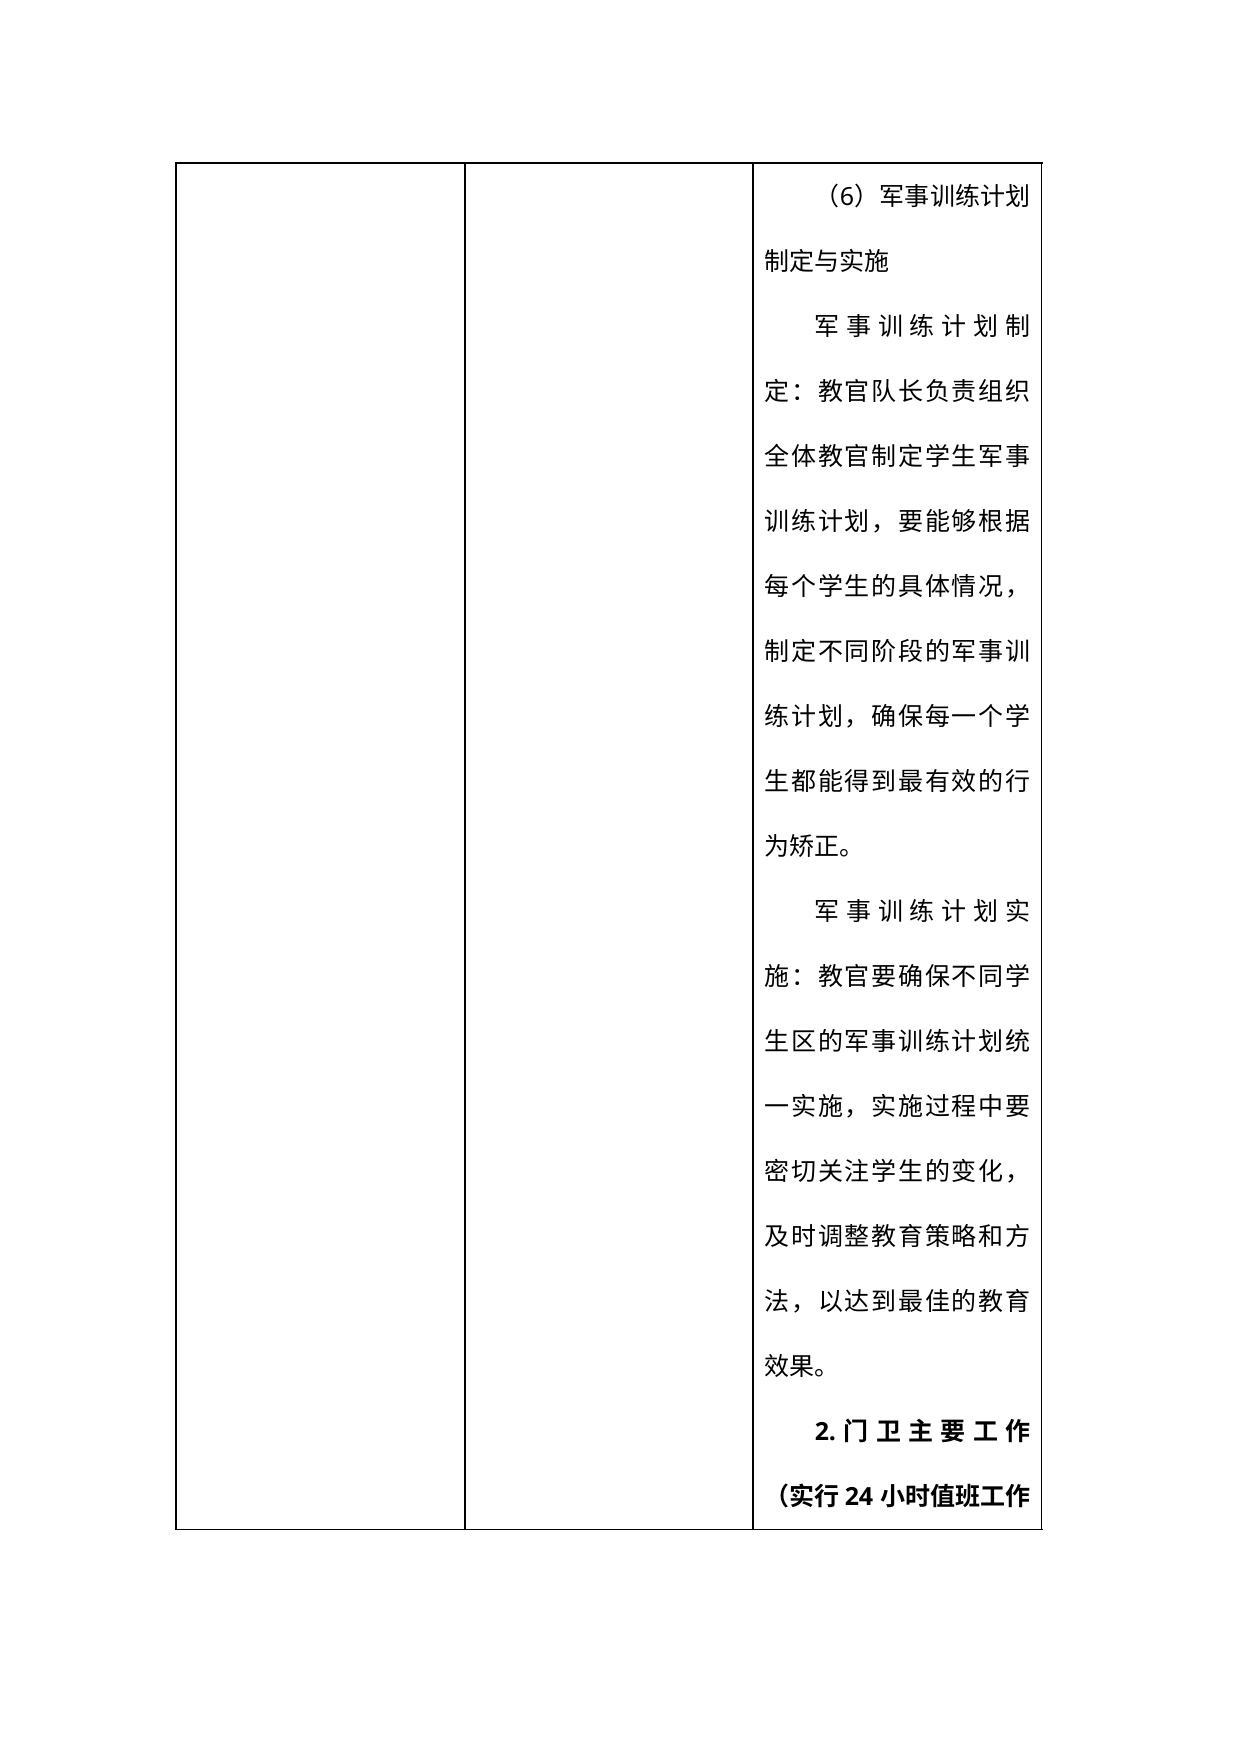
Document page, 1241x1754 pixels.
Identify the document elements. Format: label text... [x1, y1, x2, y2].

table_cell ★ [466, 164, 752, 1528]
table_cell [754, 164, 1041, 1528]
table_cell 1 [177, 164, 464, 1528]
